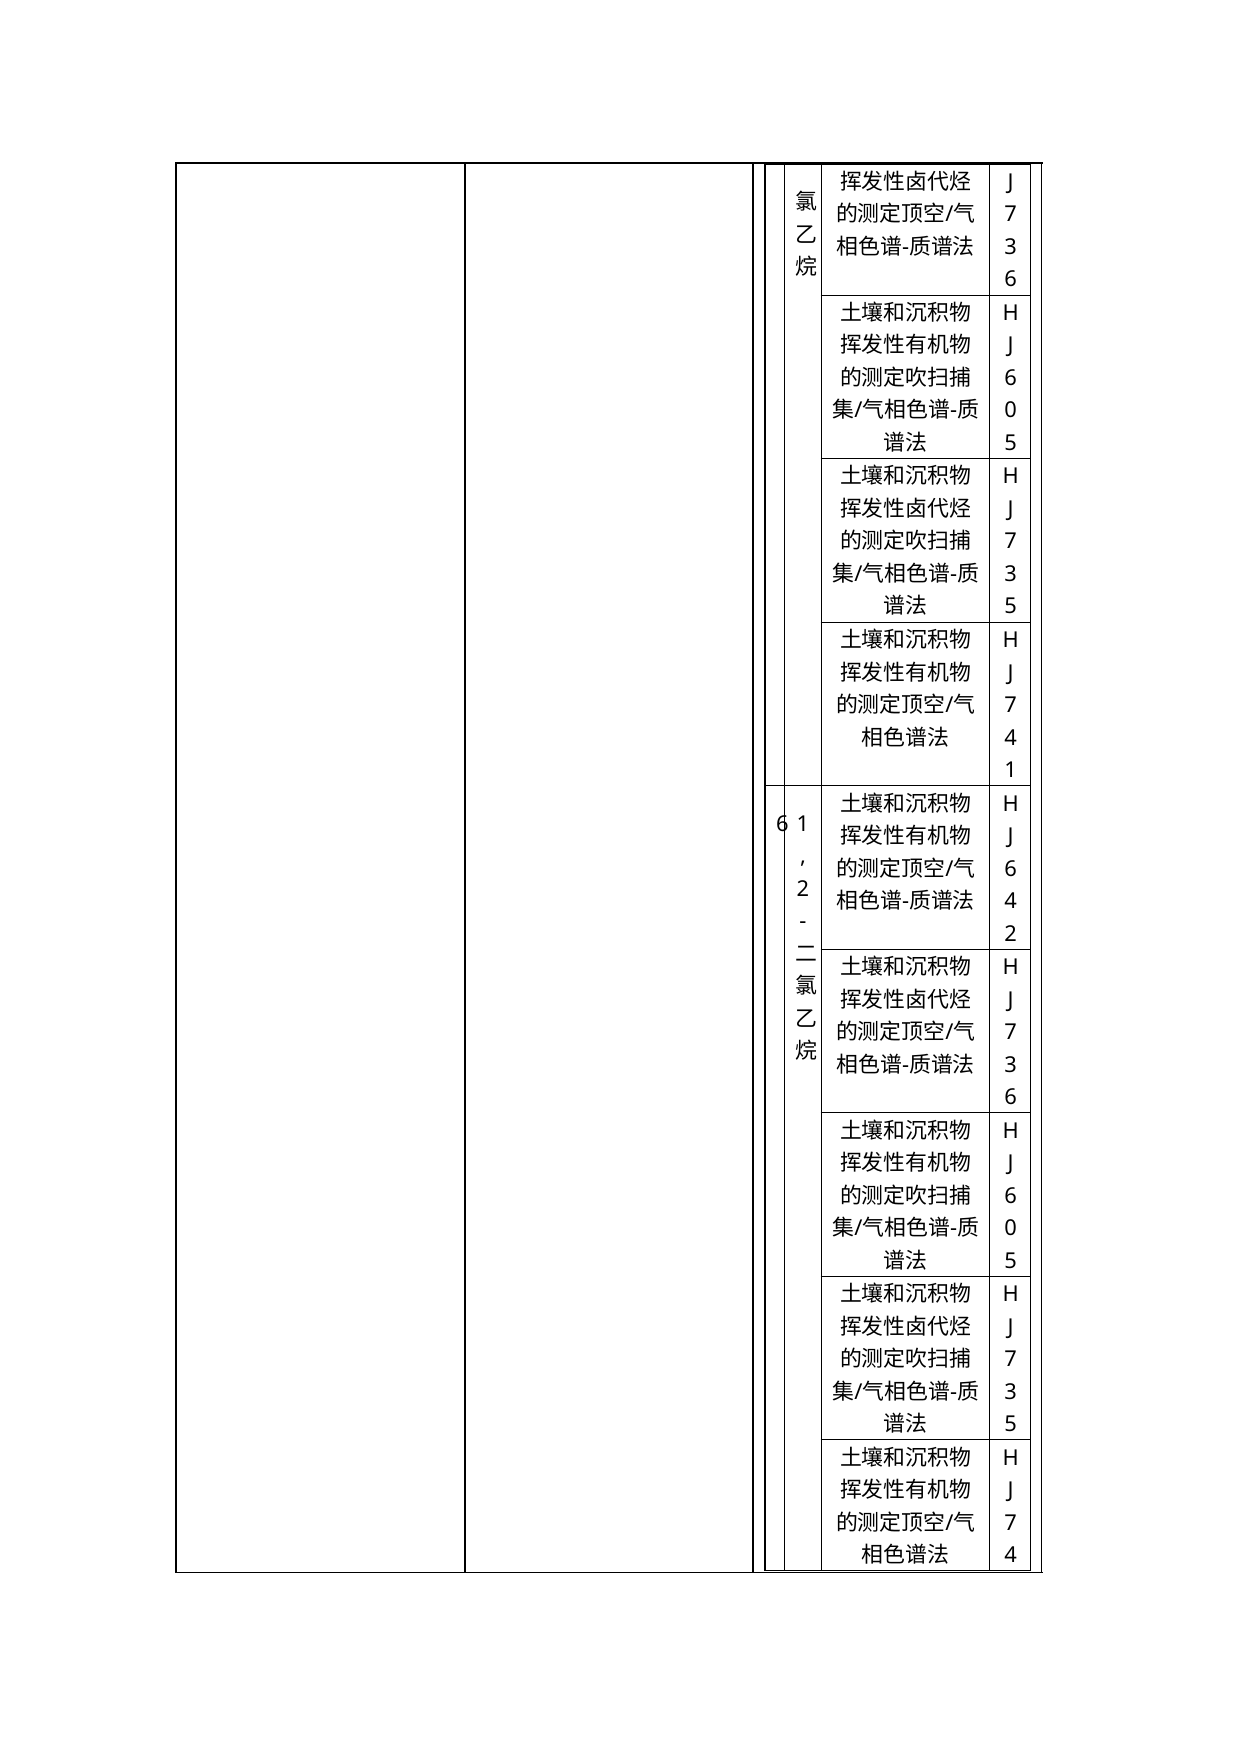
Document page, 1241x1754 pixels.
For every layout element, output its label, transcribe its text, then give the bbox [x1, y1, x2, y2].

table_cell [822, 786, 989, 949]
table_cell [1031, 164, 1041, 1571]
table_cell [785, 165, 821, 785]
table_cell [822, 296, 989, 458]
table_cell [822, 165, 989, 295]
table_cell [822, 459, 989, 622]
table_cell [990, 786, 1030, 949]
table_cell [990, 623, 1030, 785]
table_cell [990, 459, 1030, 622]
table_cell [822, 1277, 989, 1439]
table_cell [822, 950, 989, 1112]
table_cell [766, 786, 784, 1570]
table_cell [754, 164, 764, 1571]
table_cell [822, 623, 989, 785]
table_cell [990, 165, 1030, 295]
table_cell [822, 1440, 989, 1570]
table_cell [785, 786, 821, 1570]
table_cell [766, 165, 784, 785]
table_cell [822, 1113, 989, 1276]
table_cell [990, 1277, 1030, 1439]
table_cell [466, 164, 752, 1571]
table_cell 1 [177, 164, 464, 1571]
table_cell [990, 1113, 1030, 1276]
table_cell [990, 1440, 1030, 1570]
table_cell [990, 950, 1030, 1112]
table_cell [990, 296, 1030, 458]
